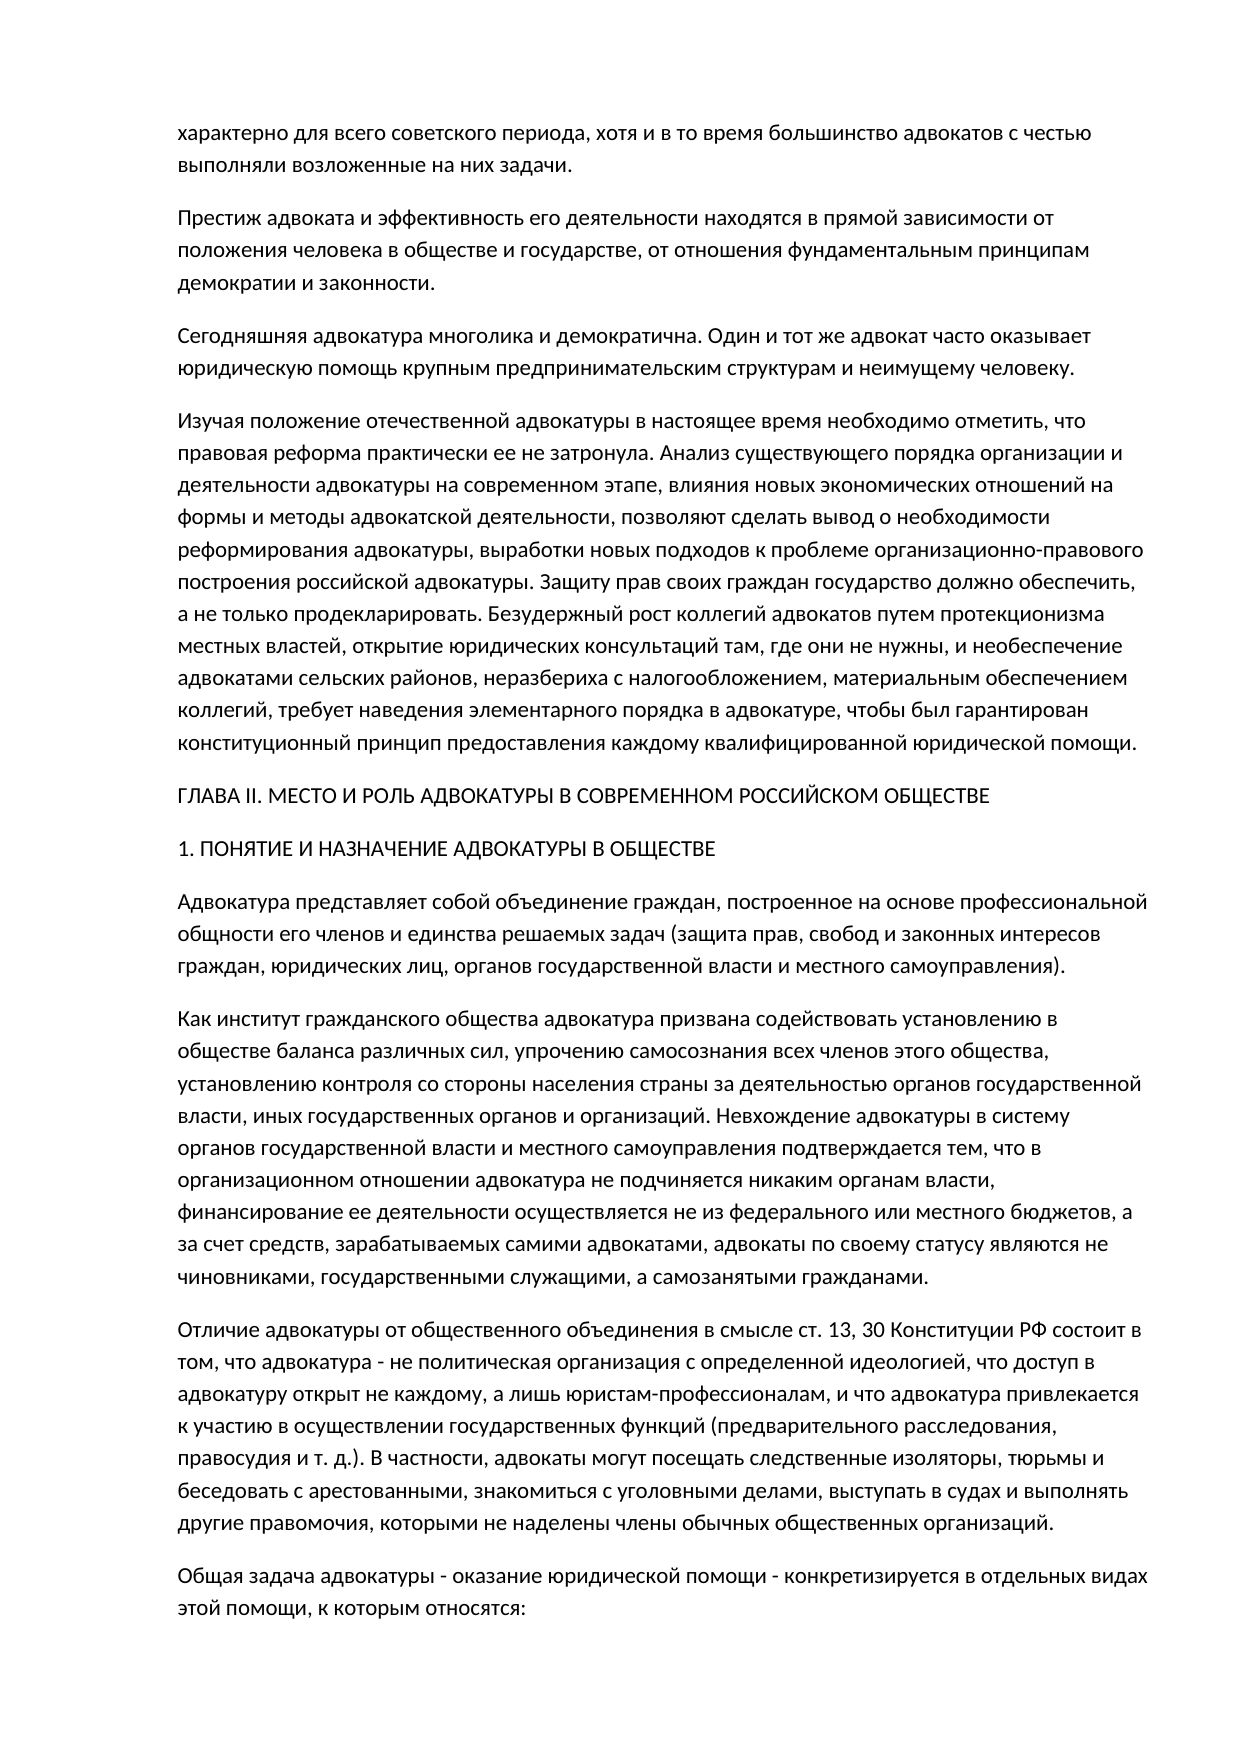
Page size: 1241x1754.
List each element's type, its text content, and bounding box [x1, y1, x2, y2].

text Изучая положение отечественной адвокатуры в настоящее время необходимо отметить, что правовая реформа практически ее не затронула. Анализ существующего порядка организации и деятельности адвокатуры на современном этапе, влияния новых экономических отношений на формы и методы адвокатской деятельности, позволяют сделать вывод о необходимости реформирования адвокатуры, выработки новых подходов к проблеме организационно-правового построения российской адвокатуры. Защиту прав своих граждан государство должно обеспечить, а не только продекларировать. Безудержный рост коллегий адвокатов путем протекционизма местных властей, открытие юридических консультаций там, где они не нужны, и необеспечение адвокатами сельских районов, неразбериха с налогообложением, материальным обеспечением коллегий, требует наведения элементарного порядка в адвокатуре, чтобы был гарантирован конституционный принцип предоставления каждому квалифицированной юридической помощи. [177, 406, 1152, 756]
text Престиж адвоката и эффективность его деятельности находятся в прямой зависимости от положения человека в обществе и государстве, от отношения фундаментальным принципам демократии и законности. [177, 203, 1152, 296]
text ГЛАВА II. МЕСТО И РОЛЬ АДВОКАТУРЫ В СОВРЕМЕННОМ РОССИЙСКОМ ОБЩЕСТВЕ [177, 781, 1152, 809]
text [177, 118, 1152, 178]
text Адвокатура представляет собой объединение граждан, построенное на основе профессиональной общности его членов и единства решаемых задач (защита прав, свобод и законных интересов граждан, юридических лиц, органов государственной власти и местного самоуправления). [177, 887, 1152, 979]
text Общая задача адвокатуры - оказание юридической помощи - конкретизируется в отдельных видах этой помощи, к которым относятся: [177, 1561, 1152, 1621]
text Как институт гражданского общества адвокатура призвана содействовать установлению в обществе баланса различных сил, упрочению самосознания всех членов этого общества, установлению контроля со стороны населения страны за деятельностью органов государственной власти, иных государственных органов и организаций. Невхождение адвокатуры в систему органов государственной власти и местного самоуправления подтверждается тем, что в организационном отношении адвокатура не подчиняется никаким органам власти, финансирование ее деятельности осуществляется не из федерального или местного бюджетов, а за счет средств, зарабатываемых самими адвокатами, адвокаты по своему статусу являются не чиновниками, государственными служащими, а самозанятыми гражданами. [177, 1004, 1152, 1290]
text Сегодняшняя адвокатура многолика и демократична. Один и тот же адвокат часто оказывает юридическую помощь крупным предпринимательским структурам и неимущему человеку. [177, 321, 1152, 381]
text Отличие адвокатуры от общественного объединения в смысле ст. 13, 30 Конституции РФ состоит в том, что адвокатура - не политическая организация с определенной идеологией, что доступ в адвокатуру открыт не каждому, а лишь юристам-профессионалам, и что адвокатура привлекается к участию в осуществлении государственных функций (предварительного расследования, правосудия и т. д.). В частности, адвокаты могут посещать следственные изоляторы, тюрьмы и беседовать с арестованными, знакомиться с уголовными делами, выступать в судах и выполнять другие правомочия, которыми не наделены члены обычных общественных организаций. [177, 1315, 1152, 1536]
text 1. ПОНЯТИЕ И НАЗНАЧЕНИЕ АДВОКАТУРЫ В ОБЩЕСТВЕ [177, 834, 1152, 862]
